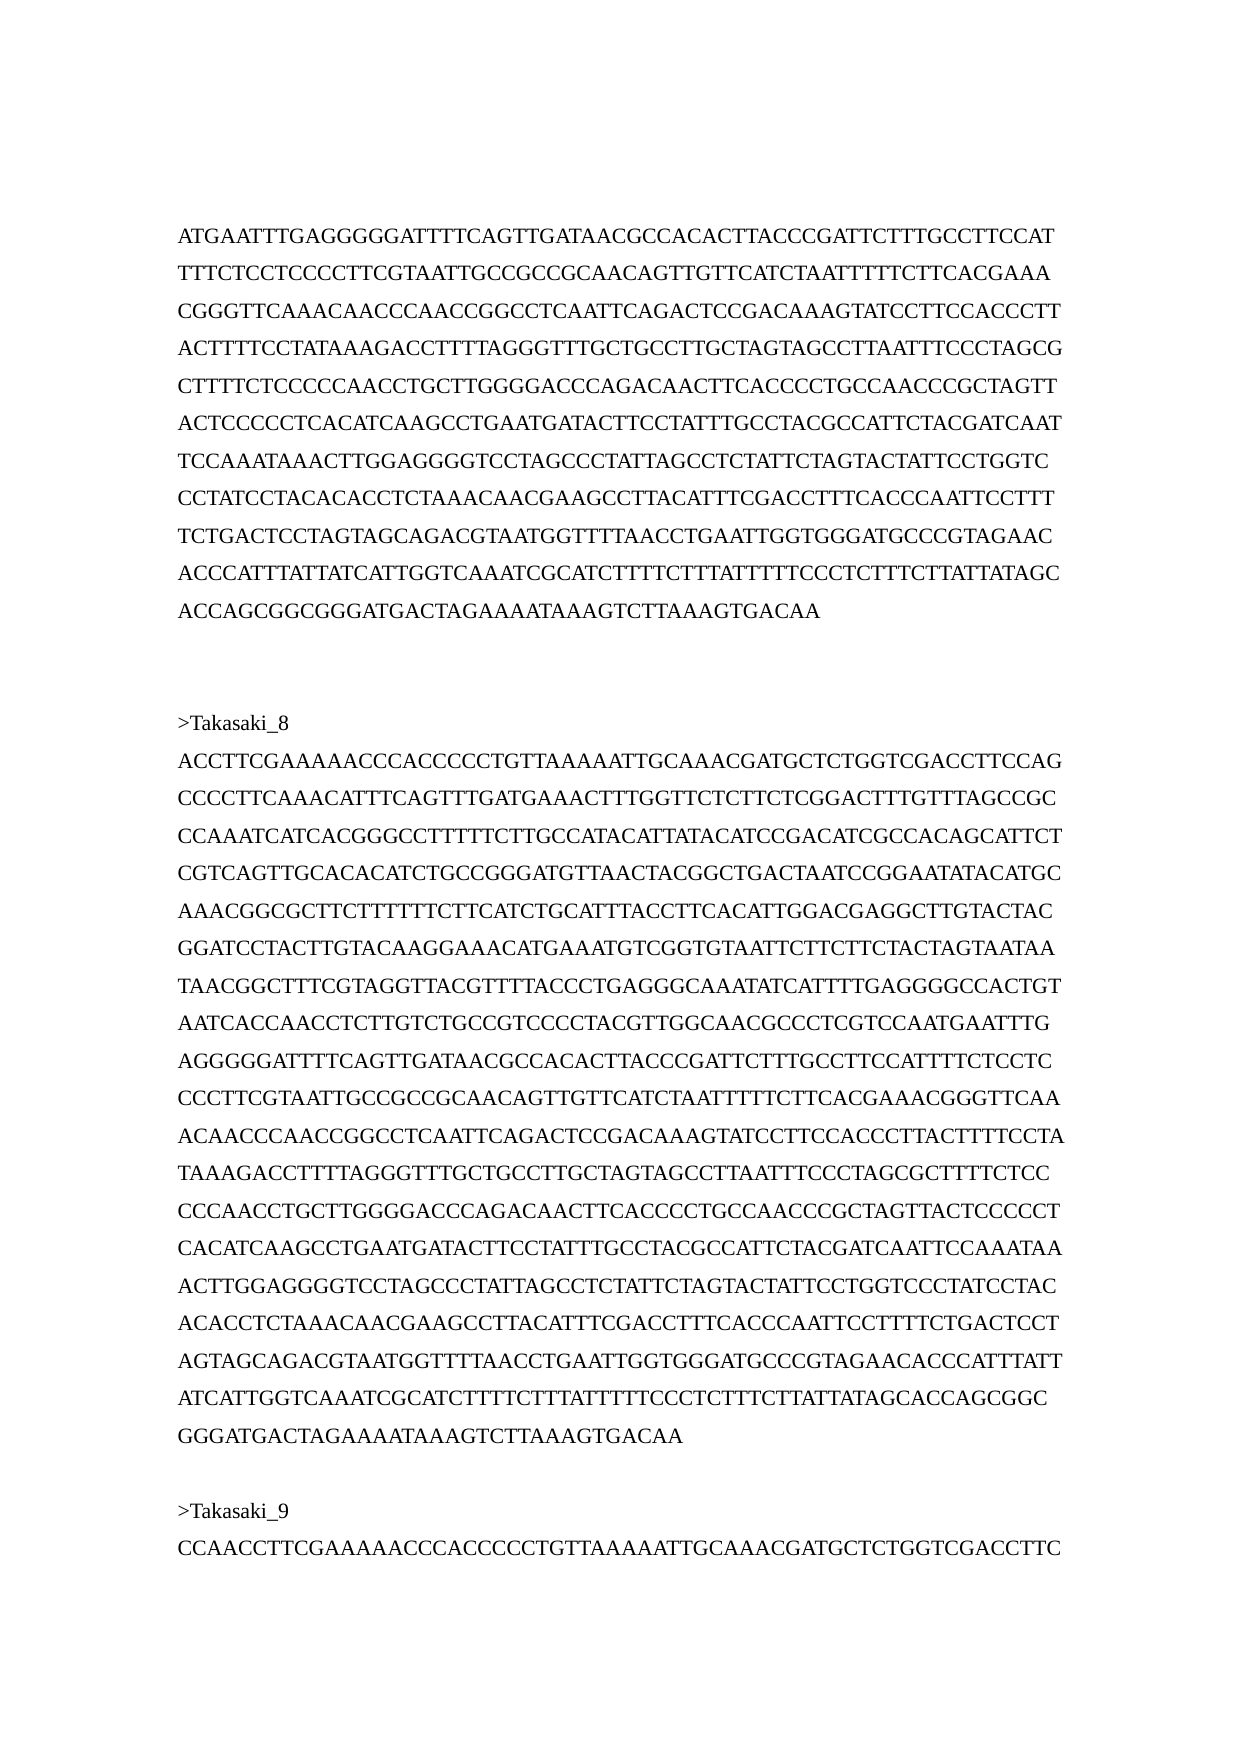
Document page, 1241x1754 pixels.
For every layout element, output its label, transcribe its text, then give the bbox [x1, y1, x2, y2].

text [177, 1529, 1063, 1567]
text >Takasaki_8 [177, 704, 1063, 742]
text >Takasaki_9 [177, 1492, 1063, 1529]
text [177, 217, 1063, 629]
text ACCTTCGAAAAACCCACCCCCTGTTAAAAATTGCAAACGATGCTCTGGTCGACCTTCCAGCCCCTTCAAACATTTCAGTTTGATGAAACTTTGGTTCTCTTCTCGGACTTTGTTTAGCCGCCCAAATCATCACGGGCCTTTTTCTTGCCATACATTATACATCCGACATCGCCACAGCATTCTCGTCAGTTGCACACATCTGCCGGGATGTTAACTACGGCTGACTAATCCGGAATATACATGCAAACGGCGCTTCTTTTTTCTTCATCTGCATTTACCTTCACATTGGACGAGGCTTGTACTACGGATCCTACTTGTACAAGGAAACATGAAATGTCGGTGTAATTCTTCTTCTACTAGTAATAATAACGGCTTTCGTAGGTTACGTTTTACCCTGAGGGCAAATATCATTTTGAGGGGCCACTGTAATCACCAACCTCTTGTCTGCCGTCCCCTACGTTGGCAACGCCCTCGTCCAATGAATTTGAGGGGGATTTTCAGTTGATAACGCCACACTTACCCGATTCTTTGCCTTCCATTTTCTCCTCCCCTTCGTAATTGCCGCCGCAACAGTTGTTCATCTAATTTTTCTTCACGAAACGGGTTCAAACAACCCAACCGGCCTCAATTCAGACTCCGACAAAGTATCCTTCCACCCTTACTTTTCCTATAAAGACCTTTTAGGGTTTGCTGCCTTGCTAGTAGCCTTAATTTCCCTAGCGCTTTTCTCCCCCAACCTGCTTGGGGACCCAGACAACTTCACCCCTGCCAACCCGCTAGTTACTCCCCCTCACATCAAGCCTGAATGATACTTCCTATTTGCCTACGCCATTCTACGATCAATTCCAAATAAACTTGGAGGGGTCCTAGCCCTATTAGCCTCTATTCTAGTACTATTCCTGGTCCCTATCCTACACACCTCTAAACAACGAAGCCTTACATTTCGACCTTTCACCCAATTCCTTTTCTGACTCCTAGTAGCAGACGTAATGGTTTTAACCTGAATTGGTGGGATGCCCGTAGAACACCCATTTATTATCATTGGTCAAATCGCATCTTTTCTTTATTTTTCCCTCTTTCTTATTATAGCACCAGCGGCGGGATGACTAGAAAATAAAGTCTTAAAGTGACAA [177, 742, 1063, 1454]
